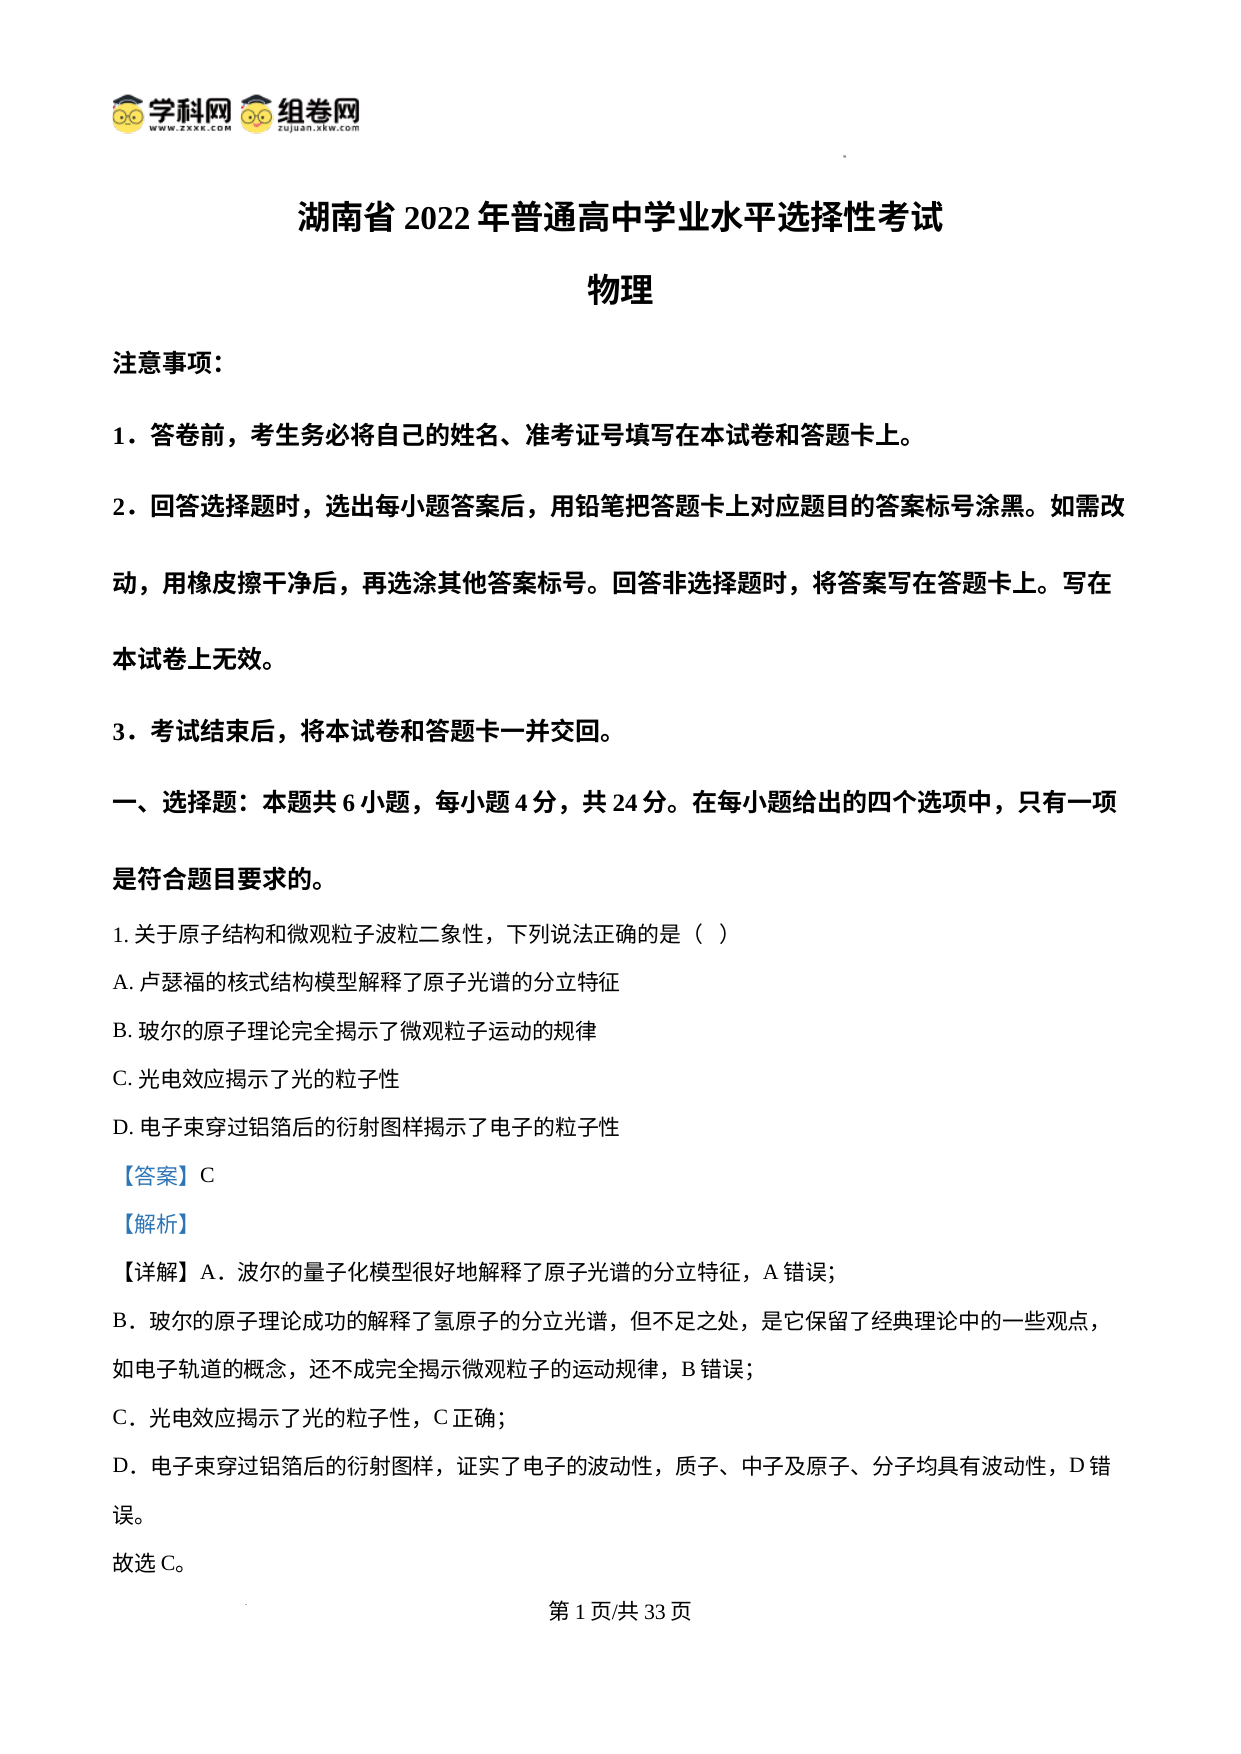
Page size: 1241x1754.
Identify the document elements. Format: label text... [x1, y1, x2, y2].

picture [240, 90, 360, 138]
text 物理 [112, 256, 1128, 321]
text B．玻尔的原子理论成功的解释了氢原子的分立光谱，但不足之处，是它保留了经典理论中的一些观点，如电子轨道的概念，还不成完全揭示微观粒子的运动规律，B错误； [112, 1303, 1128, 1384]
text C．光电效应揭示了光的粒子性，C正确； [112, 1400, 1128, 1433]
text 3．考试结束后，将本试卷和答题卡一并交回。 [112, 697, 1128, 762]
text 注意事项： [112, 329, 1128, 394]
text 【详解】A．波尔的量子化模型很好地解释了原子光谱的分立特征，A错误； [112, 1255, 1128, 1287]
text C. 光电效应揭示了光的粒子性 [112, 1062, 1128, 1094]
text D．电子束穿过铝箔后的衍射图样，证实了电子的波动性，质子、中子及原子、分子均具有波动性，D错误。 [112, 1449, 1128, 1530]
text 湖南省2022年普通高中学业水平选择性考试 [112, 182, 1128, 247]
text D. 电子束穿过铝箔后的衍射图样揭示了电子的粒子性 [112, 1110, 1128, 1142]
text 1. 关于原子结构和微观粒子波粒二象性，下列说法正确的是（ ） [112, 917, 1128, 949]
text A. 卢瑟福的核式结构模型解释了原子光谱的分立特征 [112, 965, 1128, 997]
text 2．回答选择题时，选出每小题答案后，用铅笔把答题卡上对应题目的答案标号涂黑。如需改动，用橡皮擦干净后，再选涂其他答案标号。回答非选择题时，将答案写在答题卡上。写在本试卷上无效。 [112, 472, 1128, 691]
text 【解析】 [112, 1207, 1128, 1239]
text 【答案】C [112, 1158, 1128, 1191]
text 故选C。 [112, 1546, 1128, 1578]
text 一、选择题：本题共6小题，每小题4分，共24分。在每小题给出的四个选项中，只有一项是符合题目要求的。 [112, 768, 1128, 910]
picture [112, 90, 231, 138]
text 1．答卷前，考生务必将自己的姓名、准考证号填写在本试卷和答题卡上。 [112, 401, 1128, 466]
text B. 玻尔的原子理论完全揭示了微观粒子运动的规律 [112, 1013, 1128, 1046]
